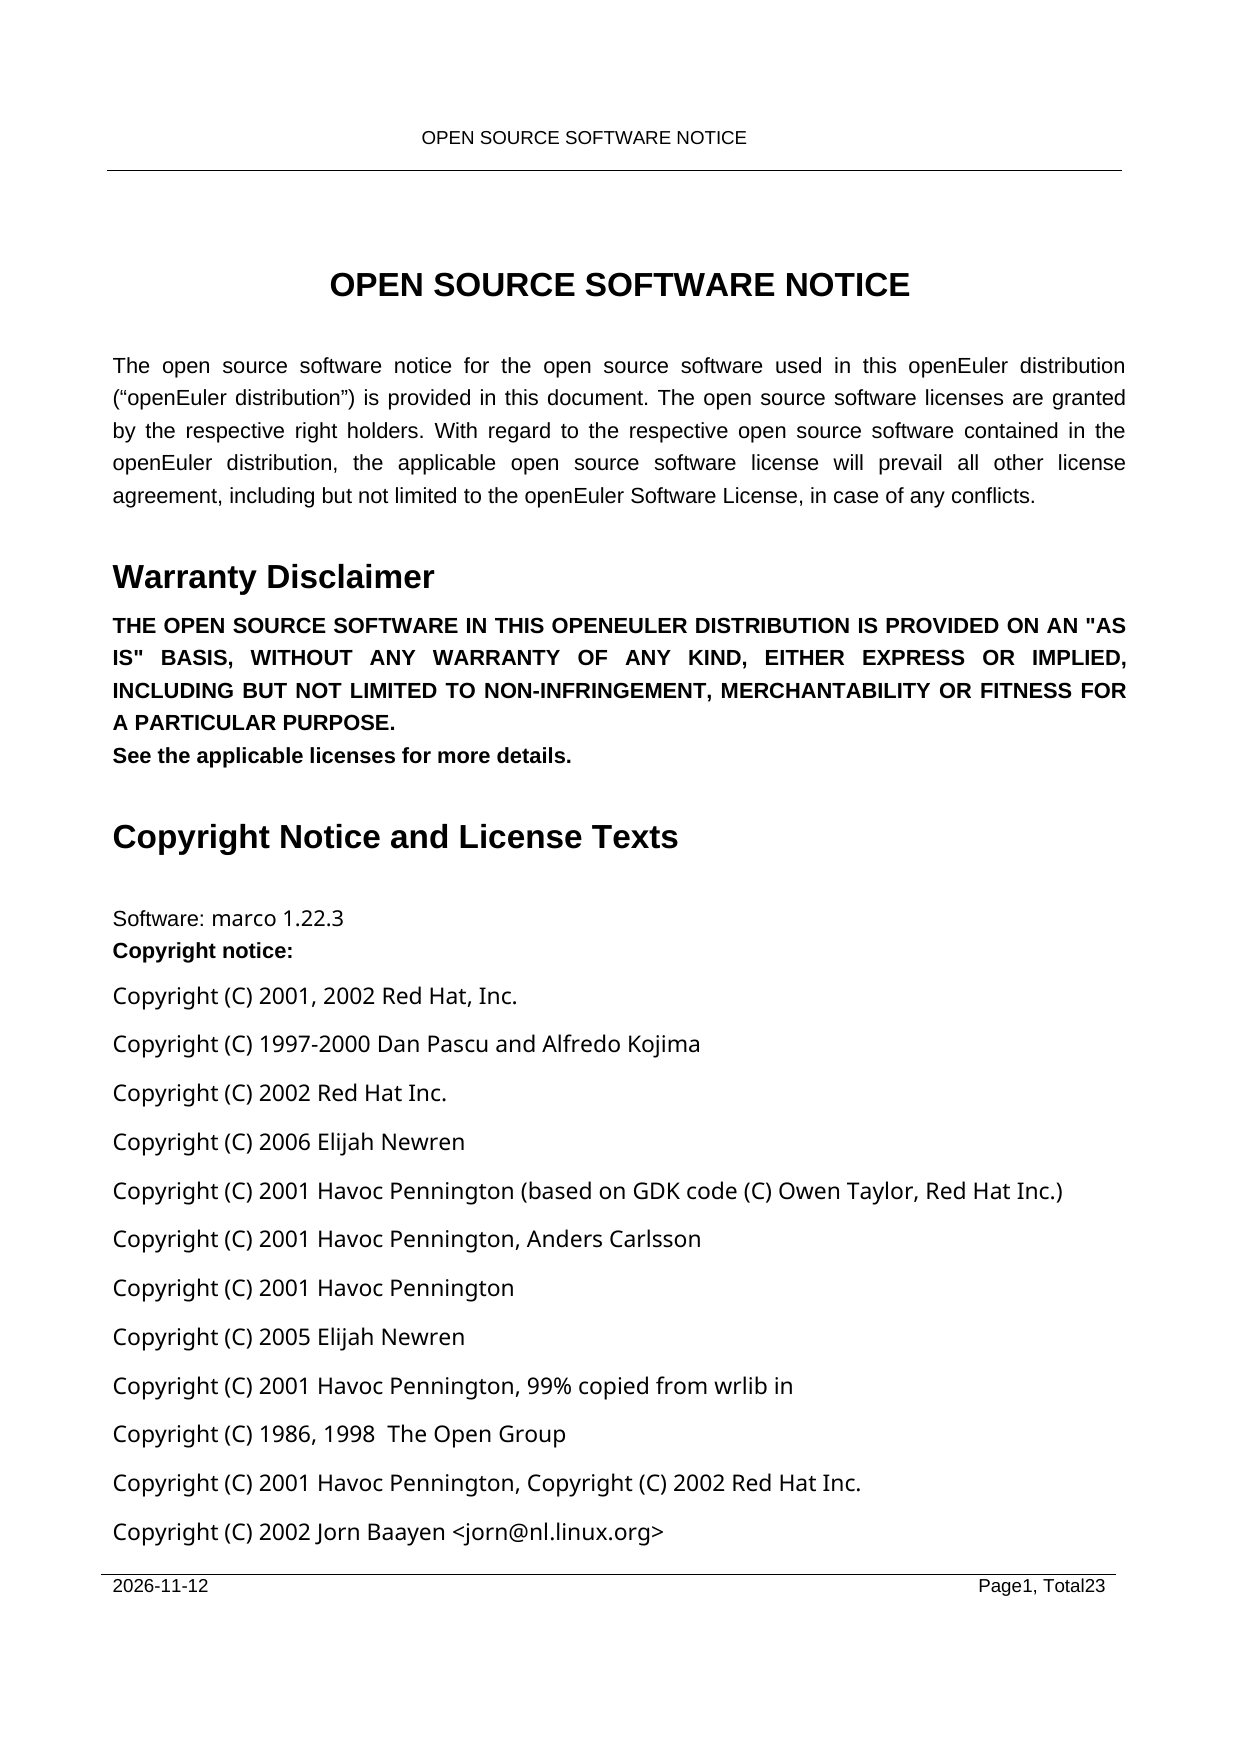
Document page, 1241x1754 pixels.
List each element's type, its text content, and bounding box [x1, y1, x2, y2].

text Copyright notice: [112, 934, 1128, 966]
text THE OPEN SOURCE SOFTWARE IN THIS OPENEULER DISTRIBUTION IS PROVIDED ON AN "AS IS" BASIS, WITHOUT ANY WARRANTY OF ANY KIND, EITHER EXPRESS OR IMPLIED, INCLUDING BUT NOT LIMITED TO NON-INFRINGEMENT, MERCHANTABILITY OR FITNESS FOR A PARTICULAR PURPOSE. See the applicable licenses for more details. [112, 609, 1128, 771]
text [112, 979, 1128, 1548]
text Copyright Notice and License Texts [112, 804, 1128, 869]
text Warranty Disclaimer [112, 544, 1128, 609]
text OPEN SOURCE SOFTWARE NOTICE [112, 251, 1128, 316]
text The open source software notice for the open source software used in this openEuler distribution (“openEuler distribution”) is provided in this document. The open source software licenses are granted by the respective right holders. With regard to the respective open source software contained in the openEuler distribution, the applicable open source software license will prevail all other license agreement, including but not limited to the openEuler Software License, in case of any conflicts. [112, 349, 1128, 511]
text Software: marco 1.22.3 [112, 901, 1128, 934]
